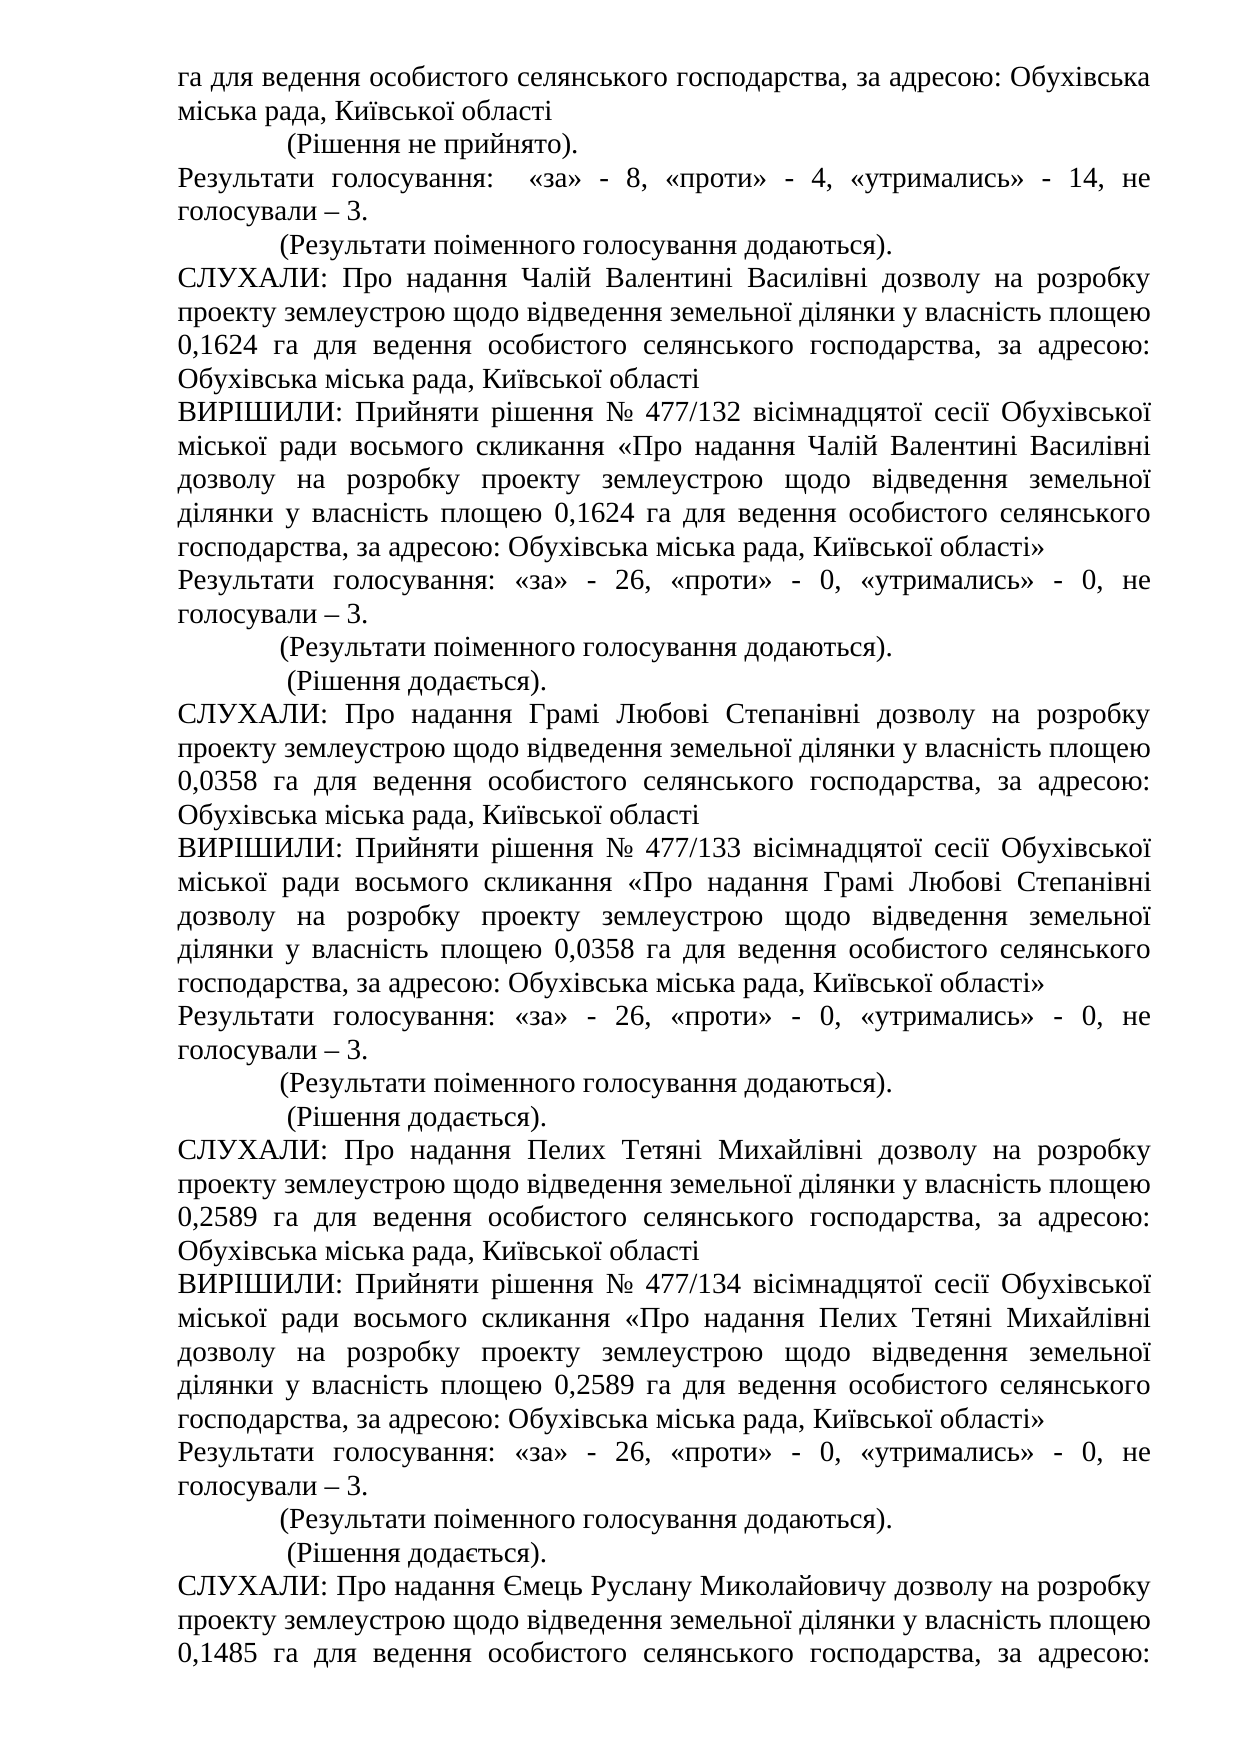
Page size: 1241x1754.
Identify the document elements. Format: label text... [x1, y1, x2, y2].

subtitle Результати голосування: «за» - 26, «проти» - 0, «утримались» - 0, не голосували – 3. [177, 1434, 1152, 1501]
subtitle (Результати поіменного голосування додаються). [177, 1501, 1152, 1535]
subtitle (Рішення не прийнято). [177, 126, 1152, 160]
text ВИРІШИЛИ: Прийняти рішення № 477/132 вісімнадцятої сесії Обухівської міської ради восьмого скликання «Про надання Чалій Валентині Василівні дозволу на розробку проекту землеустрою щодо відведення земельної ділянки у власність площею 0,1624 га для ведення особистого селянського господарства, за адресою: Обухівська міська рада, Київської області» [177, 394, 1152, 562]
subtitle (Результати поіменного голосування додаються). [177, 227, 1152, 260]
subtitle (Результати поіменного голосування додаються). [177, 629, 1152, 663]
subtitle Результати голосування: «за» - 8, «проти» - 4, «утримались» - 14, не голосували – 3. [177, 160, 1152, 227]
subtitle Результати голосування: «за» - 26, «проти» - 0, «утримались» - 0, не голосували – 3. [177, 562, 1152, 629]
text СЛУХАЛИ: Про надання Пелих Тетяні Михайлівні дозволу на розробку проекту землеустрою щодо відведення земельної ділянки у власність площею 0,2589 га для ведення особистого селянського господарства, за адресою: Обухівська міська рада, Київської області [177, 1132, 1152, 1267]
subtitle (Рішення додається). [177, 663, 1152, 696]
subtitle Результати голосування: «за» - 26, «проти» - 0, «утримались» - 0, не голосували – 3. [177, 998, 1152, 1065]
subtitle (Результати поіменного голосування додаються). [177, 1065, 1152, 1099]
text СЛУХАЛИ: Про надання Грамі Любові Степанівні дозволу на розробку проекту землеустрою щодо відведення земельної ділянки у власність площею 0,0358 га для ведення особистого селянського господарства, за адресою: Обухівська міська рада, Київської області [177, 696, 1152, 831]
subtitle (Рішення додається). [177, 1099, 1152, 1132]
text ВИРІШИЛИ: Прийняти рішення № 477/133 вісімнадцятої сесії Обухівської міської ради восьмого скликання «Про надання Грамі Любові Степанівні дозволу на розробку проекту землеустрою щодо відведення земельної ділянки у власність площею 0,0358 га для ведення особистого селянського господарства, за адресою: Обухівська міська рада, Київської області» [177, 831, 1152, 998]
subtitle (Рішення додається). [177, 1535, 1152, 1568]
text ВИРІШИЛИ: Прийняти рішення № 477/134 вісімнадцятої сесії Обухівської міської ради восьмого скликання «Про надання Пелих Тетяні Михайлівні дозволу на розробку проекту землеустрою щодо відведення земельної ділянки у власність площею 0,2589 га для ведення особистого селянського господарства, за адресою: Обухівська міська рада, Київської області» [177, 1267, 1152, 1434]
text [177, 59, 1152, 126]
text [177, 1568, 1152, 1669]
text СЛУХАЛИ: Про надання Чалій Валентині Василівні дозволу на розробку проекту землеустрою щодо відведення земельної ділянки у власність площею 0,1624 га для ведення особистого селянського господарства, за адресою: Обухівська міська рада, Київської області [177, 260, 1152, 394]
